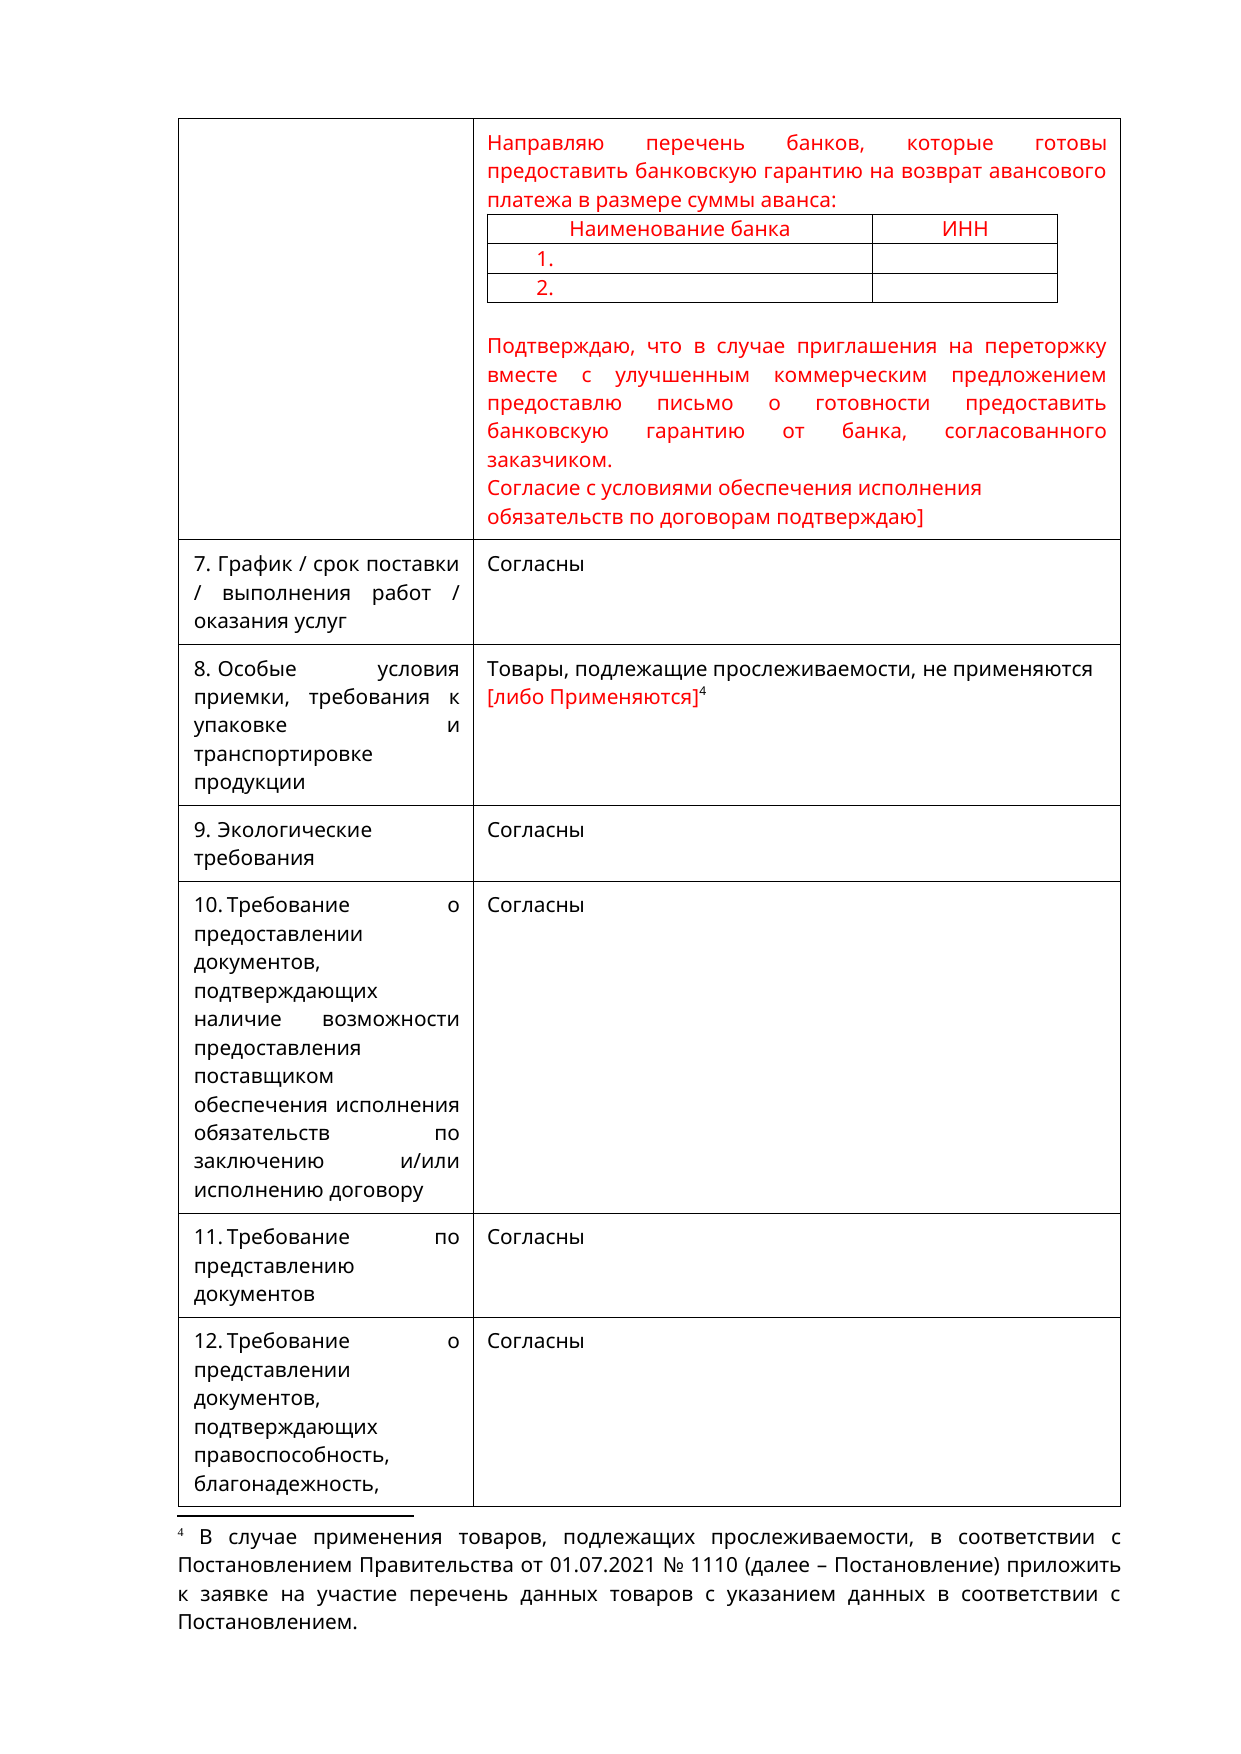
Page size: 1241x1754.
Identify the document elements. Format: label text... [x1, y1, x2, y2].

table_cell Согласны [474, 806, 1120, 881]
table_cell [474, 119, 1120, 539]
table_cell Согласны [474, 540, 1120, 644]
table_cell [179, 119, 473, 539]
table_cell Товары, подлежащие прослеживаемости, не применяются [либо Применяются] [474, 645, 1120, 805]
table_cell Согласны [474, 1214, 1120, 1317]
table_cell Согласны [474, 1318, 1120, 1506]
table_cell Согласны [474, 882, 1120, 1212]
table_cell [179, 1318, 473, 1506]
table_cell Требование о предоставлении документов, подтверждающих наличие возможности предоставления поставщиком обеспечения исполнения обязательств по заключению и/или исполнению договору [179, 882, 473, 1212]
table_cell Особые условия приемки, требования к упаковке и транспортировке продукции [179, 645, 473, 805]
table_cell Требование по представлению документов [179, 1214, 473, 1317]
table_cell Экологические требования [179, 806, 473, 881]
table_cell График / срок поставки / выполнения работ / оказания услуг [179, 540, 473, 644]
